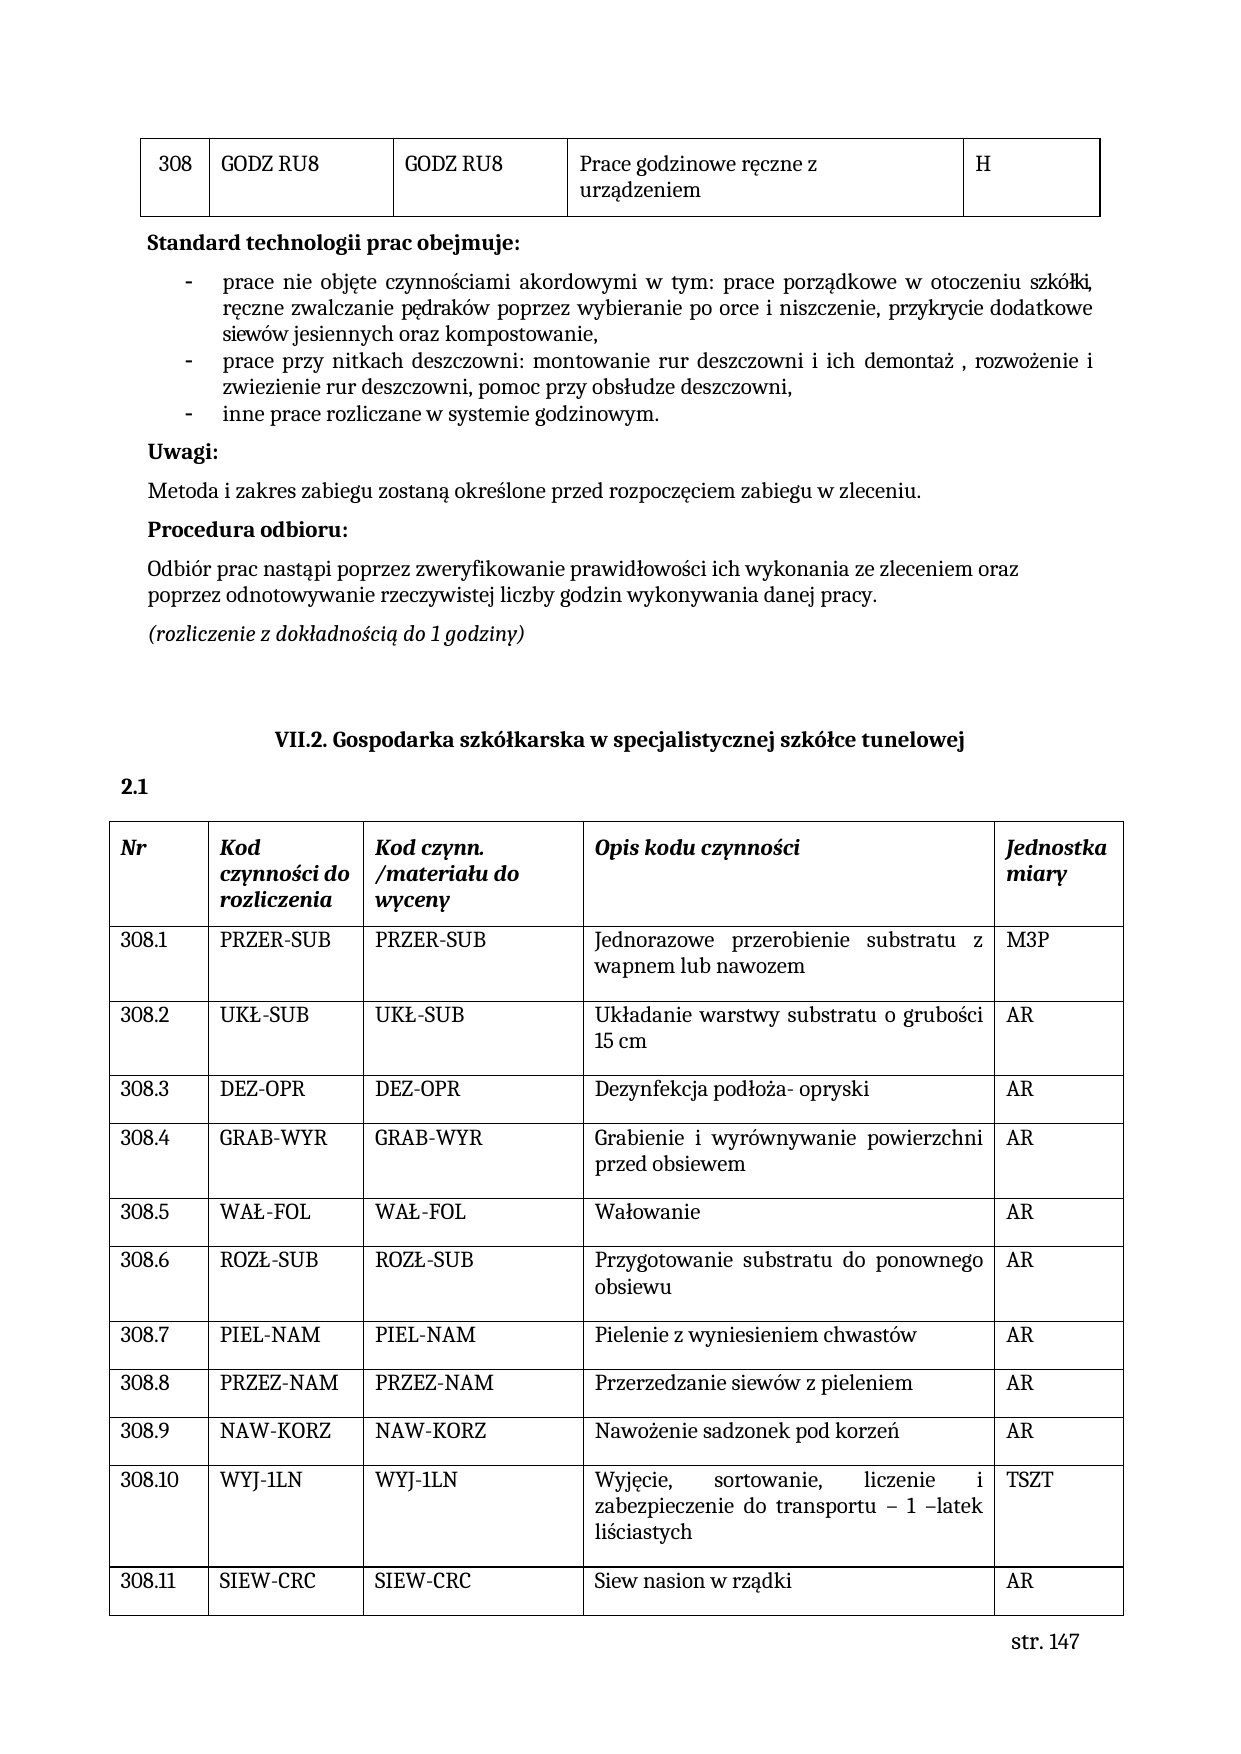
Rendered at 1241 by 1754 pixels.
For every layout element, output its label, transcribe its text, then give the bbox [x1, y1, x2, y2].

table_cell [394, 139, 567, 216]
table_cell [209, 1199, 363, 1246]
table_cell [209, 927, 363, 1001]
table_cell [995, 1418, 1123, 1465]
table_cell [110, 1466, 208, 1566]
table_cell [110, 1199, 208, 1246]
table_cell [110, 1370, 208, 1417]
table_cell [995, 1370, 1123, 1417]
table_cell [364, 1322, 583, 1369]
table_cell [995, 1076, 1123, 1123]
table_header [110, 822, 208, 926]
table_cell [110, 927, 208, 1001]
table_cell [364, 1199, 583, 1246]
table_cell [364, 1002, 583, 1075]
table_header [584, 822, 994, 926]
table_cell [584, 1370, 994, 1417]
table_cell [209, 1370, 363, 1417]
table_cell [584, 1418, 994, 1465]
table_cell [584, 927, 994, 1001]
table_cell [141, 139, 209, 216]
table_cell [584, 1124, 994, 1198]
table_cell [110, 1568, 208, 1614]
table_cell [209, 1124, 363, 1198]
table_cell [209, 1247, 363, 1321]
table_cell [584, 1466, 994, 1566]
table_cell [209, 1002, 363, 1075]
list prace przy nitkach deszczowni: montowanie rur deszczowni i ich demontaż , rozwożenie i zwiezienie rur deszczowni, pomoc przy obsłudze deszczowni, [185, 348, 1093, 400]
text Metoda i zakres zabiegu zostaną określone przed rozpoczęciem zabiegu w zleceniu. [147, 478, 1119, 504]
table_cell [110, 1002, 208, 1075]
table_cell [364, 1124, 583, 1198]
text (rozliczenie z dokładnością do 1 godziny) [147, 621, 1119, 647]
subtitle Uwagi: [147, 439, 1119, 465]
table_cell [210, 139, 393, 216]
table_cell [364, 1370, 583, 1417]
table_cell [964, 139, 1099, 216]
text VII.2. Gospodarka szkółkarska w specjalistycznej szkółce tunelowej [121, 726, 1119, 753]
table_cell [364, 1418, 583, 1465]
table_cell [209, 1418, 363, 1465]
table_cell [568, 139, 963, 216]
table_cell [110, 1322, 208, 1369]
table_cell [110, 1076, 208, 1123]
subtitle Procedura odbioru: [147, 517, 1119, 543]
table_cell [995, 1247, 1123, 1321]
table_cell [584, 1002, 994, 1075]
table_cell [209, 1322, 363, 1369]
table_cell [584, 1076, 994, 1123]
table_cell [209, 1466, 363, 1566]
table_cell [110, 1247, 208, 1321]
text 2.1 [121, 774, 1119, 800]
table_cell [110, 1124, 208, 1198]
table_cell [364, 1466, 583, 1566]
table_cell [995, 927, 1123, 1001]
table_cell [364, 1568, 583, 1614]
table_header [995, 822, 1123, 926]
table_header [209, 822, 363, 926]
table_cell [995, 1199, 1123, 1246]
text Odbiór prac nastąpi poprzez zweryfikowanie prawidłowości ich wykonania ze zleceniem oraz poprzez odnotowywanie rzeczywistej liczby godzin wykonywania danej pracy. [147, 556, 1093, 608]
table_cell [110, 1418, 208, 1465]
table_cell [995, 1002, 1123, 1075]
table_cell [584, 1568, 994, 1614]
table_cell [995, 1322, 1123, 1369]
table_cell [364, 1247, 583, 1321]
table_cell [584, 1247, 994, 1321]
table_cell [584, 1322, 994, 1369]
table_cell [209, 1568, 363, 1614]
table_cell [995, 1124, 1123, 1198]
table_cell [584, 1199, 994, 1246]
list inne prace rozliczane w systemie godzinowym. [185, 400, 1119, 427]
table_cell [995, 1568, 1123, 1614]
list prace nie objęte czynnościami akordowymi w tym: prace porządkowe w otoczeniu szkółki, ręczne zwalczanie pędraków poprzez wybieranie po orce i niszczenie, przykrycie dodatkowe siewów jesiennych oraz kompostowanie, [185, 268, 1093, 347]
text Standard technologii prac obejmuje: [147, 229, 1119, 256]
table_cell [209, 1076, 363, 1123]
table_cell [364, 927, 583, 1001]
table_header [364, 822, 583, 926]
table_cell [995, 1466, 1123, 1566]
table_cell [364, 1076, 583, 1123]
